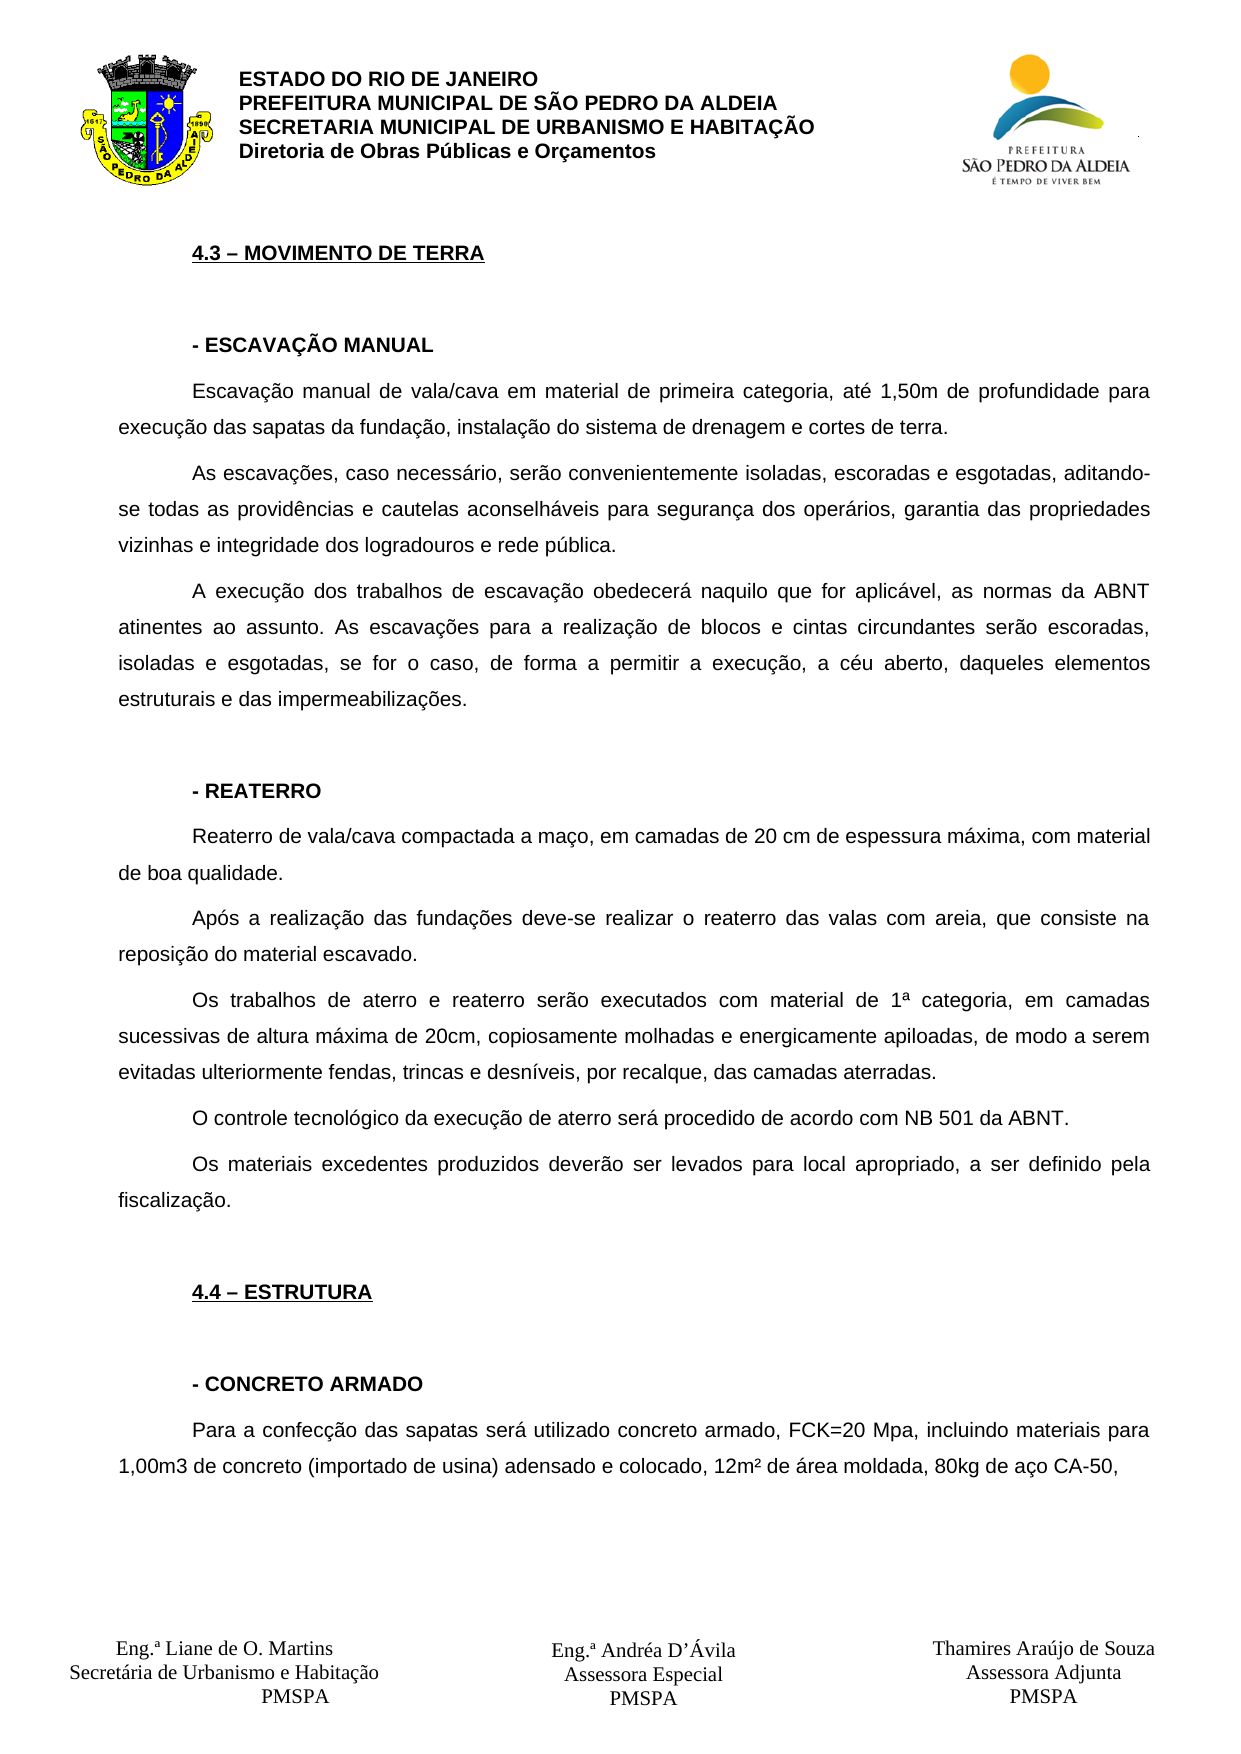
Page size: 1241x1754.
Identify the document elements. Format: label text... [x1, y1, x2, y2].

text Reaterro de vala/cava compactada a maço, em camadas de 20 cm de espessura máxima, com material de boa qualidade. [118, 824, 1152, 884]
text As escavações, caso necessário, serão convenientemente isoladas, escoradas e esgotadas, aditando-se todas as providências e cautelas aconselháveis para segurança dos operários, garantia das propriedades vizinhas e integridade dos logradouros e rede pública. [118, 461, 1152, 557]
picture [73, 50, 216, 187]
text - ESCAVAÇÃO MANUAL [118, 333, 1152, 357]
text Para a confecção das sapatas será utilizado concreto armado, FCK=20 Mpa, incluindo materiais para 1,00m3 de concreto (importado de usina) adensado e colocado, 12m² de área moldada, 80kg de aço CA-50, [118, 1417, 1152, 1477]
text 4.3 – MOVIMENTO DE TERRA [192, 241, 1152, 265]
text A execução dos trabalhos de escavação obedecerá naquilo que for aplicável, as normas da ABNT atinentes ao assunto. As escavações para a realização de blocos e cintas circundantes serão escoradas, isoladas e esgotadas, se for o caso, de forma a permitir a execução, a céu aberto, daqueles elementos estruturais e das impermeabilizações. [118, 579, 1152, 711]
text Os materiais excedentes produzidos deverão ser levados para local apropriado, a ser definido pela fiscalização. [118, 1152, 1152, 1212]
text Os trabalhos de aterro e reaterro serão executados com material de 1ª categoria, em camadas sucessivas de altura máxima de 20cm, copiosamente molhadas e energicamente apiloadas, de modo a serem evitadas ulteriormente fendas, trincas e desníveis, por recalque, das camadas aterradas. [118, 988, 1152, 1084]
text O controle tecnológico da execução de aterro será procedido de acordo com NB 501 da ABNT. [118, 1106, 1152, 1130]
text - REATERRO [118, 778, 1152, 802]
text Após a realização das fundações deve-se realizar o reaterro das valas com areia, que consiste na reposição do material escavado. [118, 906, 1152, 966]
text - CONCRETO ARMADO [118, 1372, 1152, 1396]
text Escavação manual de vala/cava em material de primeira categoria, até 1,50m de profundidade para execução das sapatas da fundação, instalação do sistema de drenagem e cortes de terra. [118, 379, 1152, 439]
text 4.4 – ESTRUTURA [118, 1280, 1152, 1304]
picture [957, 47, 1149, 187]
